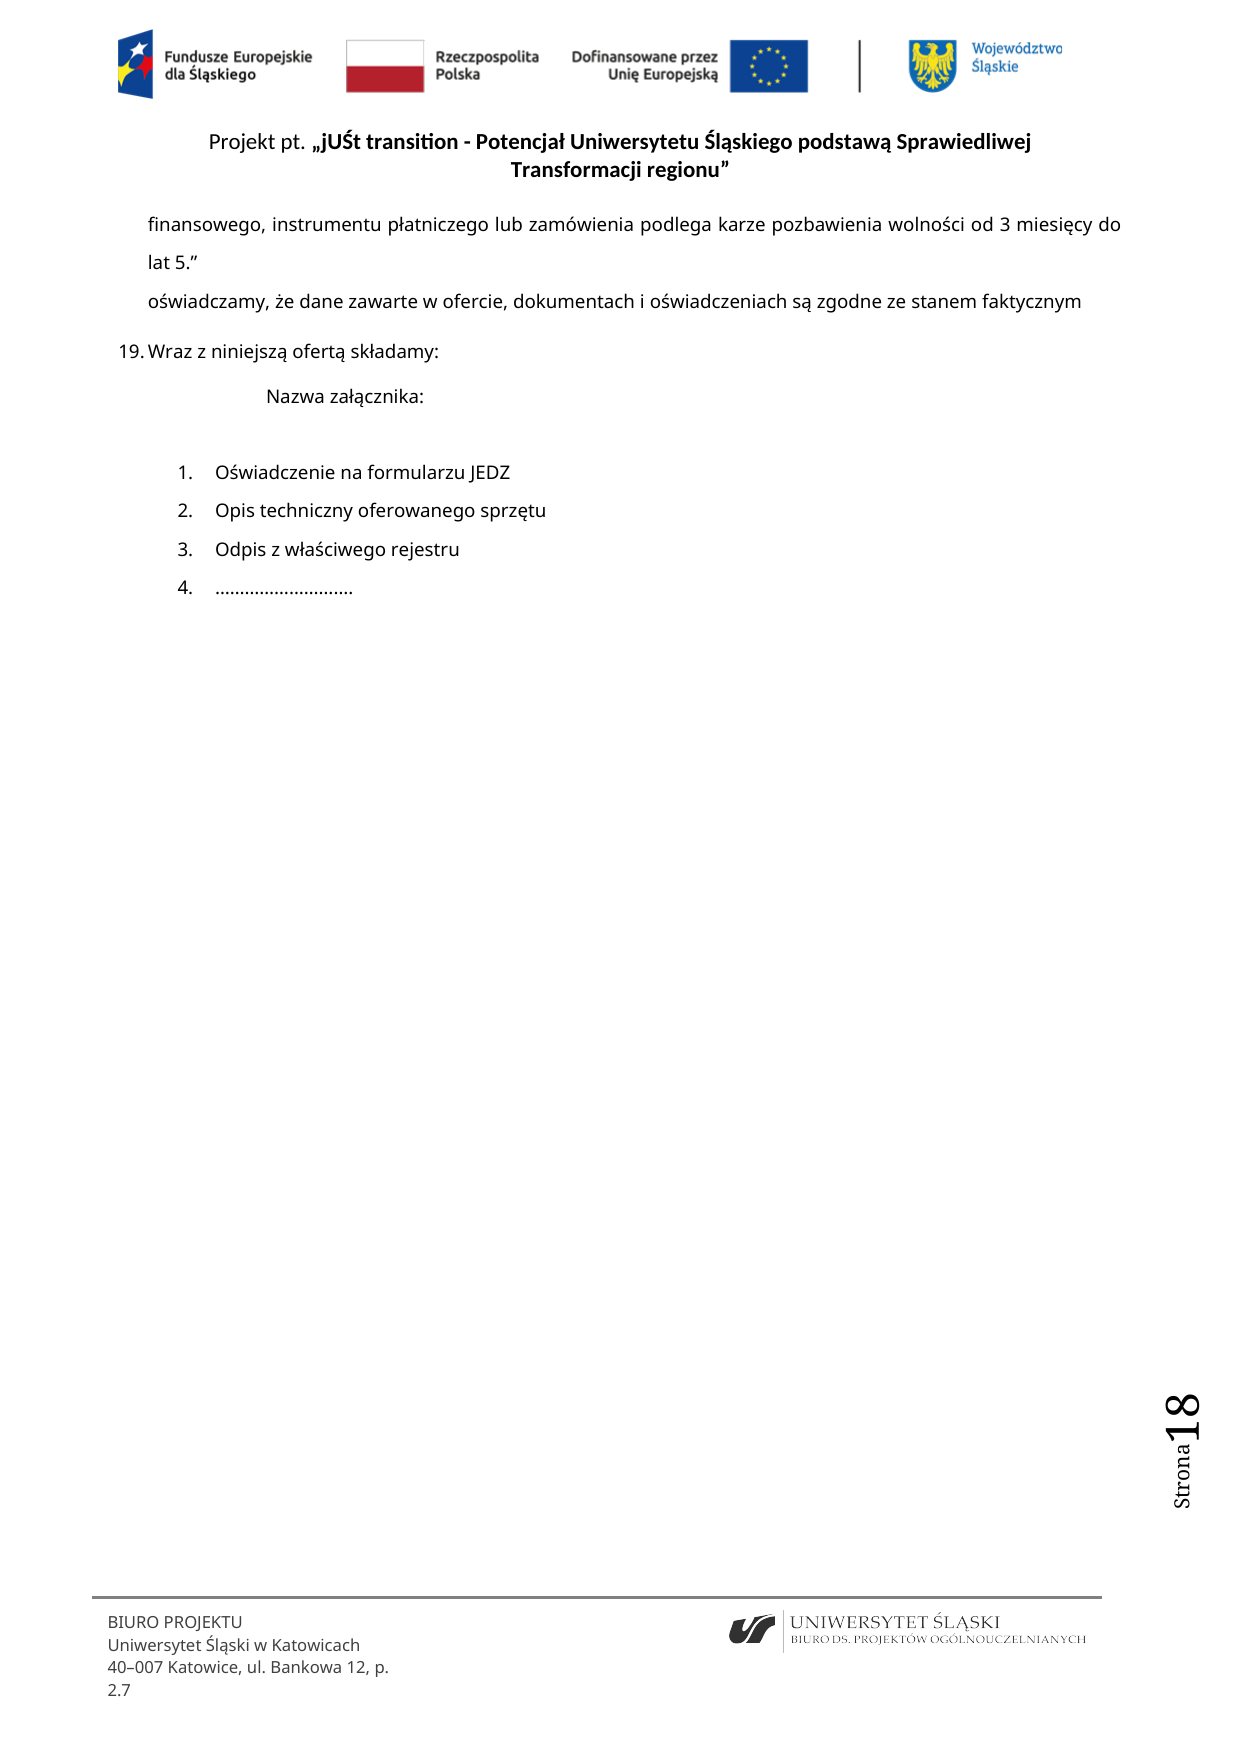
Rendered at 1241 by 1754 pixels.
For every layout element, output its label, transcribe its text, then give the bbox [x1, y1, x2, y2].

list Odpis z właściwego rejestru [177, 536, 1122, 562]
list ………………………. [177, 574, 1122, 600]
list Opis techniczny oferowanego sprzętu [177, 498, 1122, 523]
text Nazwa załącznika: [192, 383, 1122, 409]
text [148, 211, 1122, 275]
picture [118, 29, 1063, 99]
list Oświadczenie na formularzu JEDZ [177, 459, 1122, 485]
subtitle Wraz z niniejszą ofertą składamy: [118, 339, 1122, 364]
text oświadczamy, że dane zawarte w ofercie, dokumentach i oświadczeniach są zgodne ze stanem faktycznym [148, 288, 1122, 313]
